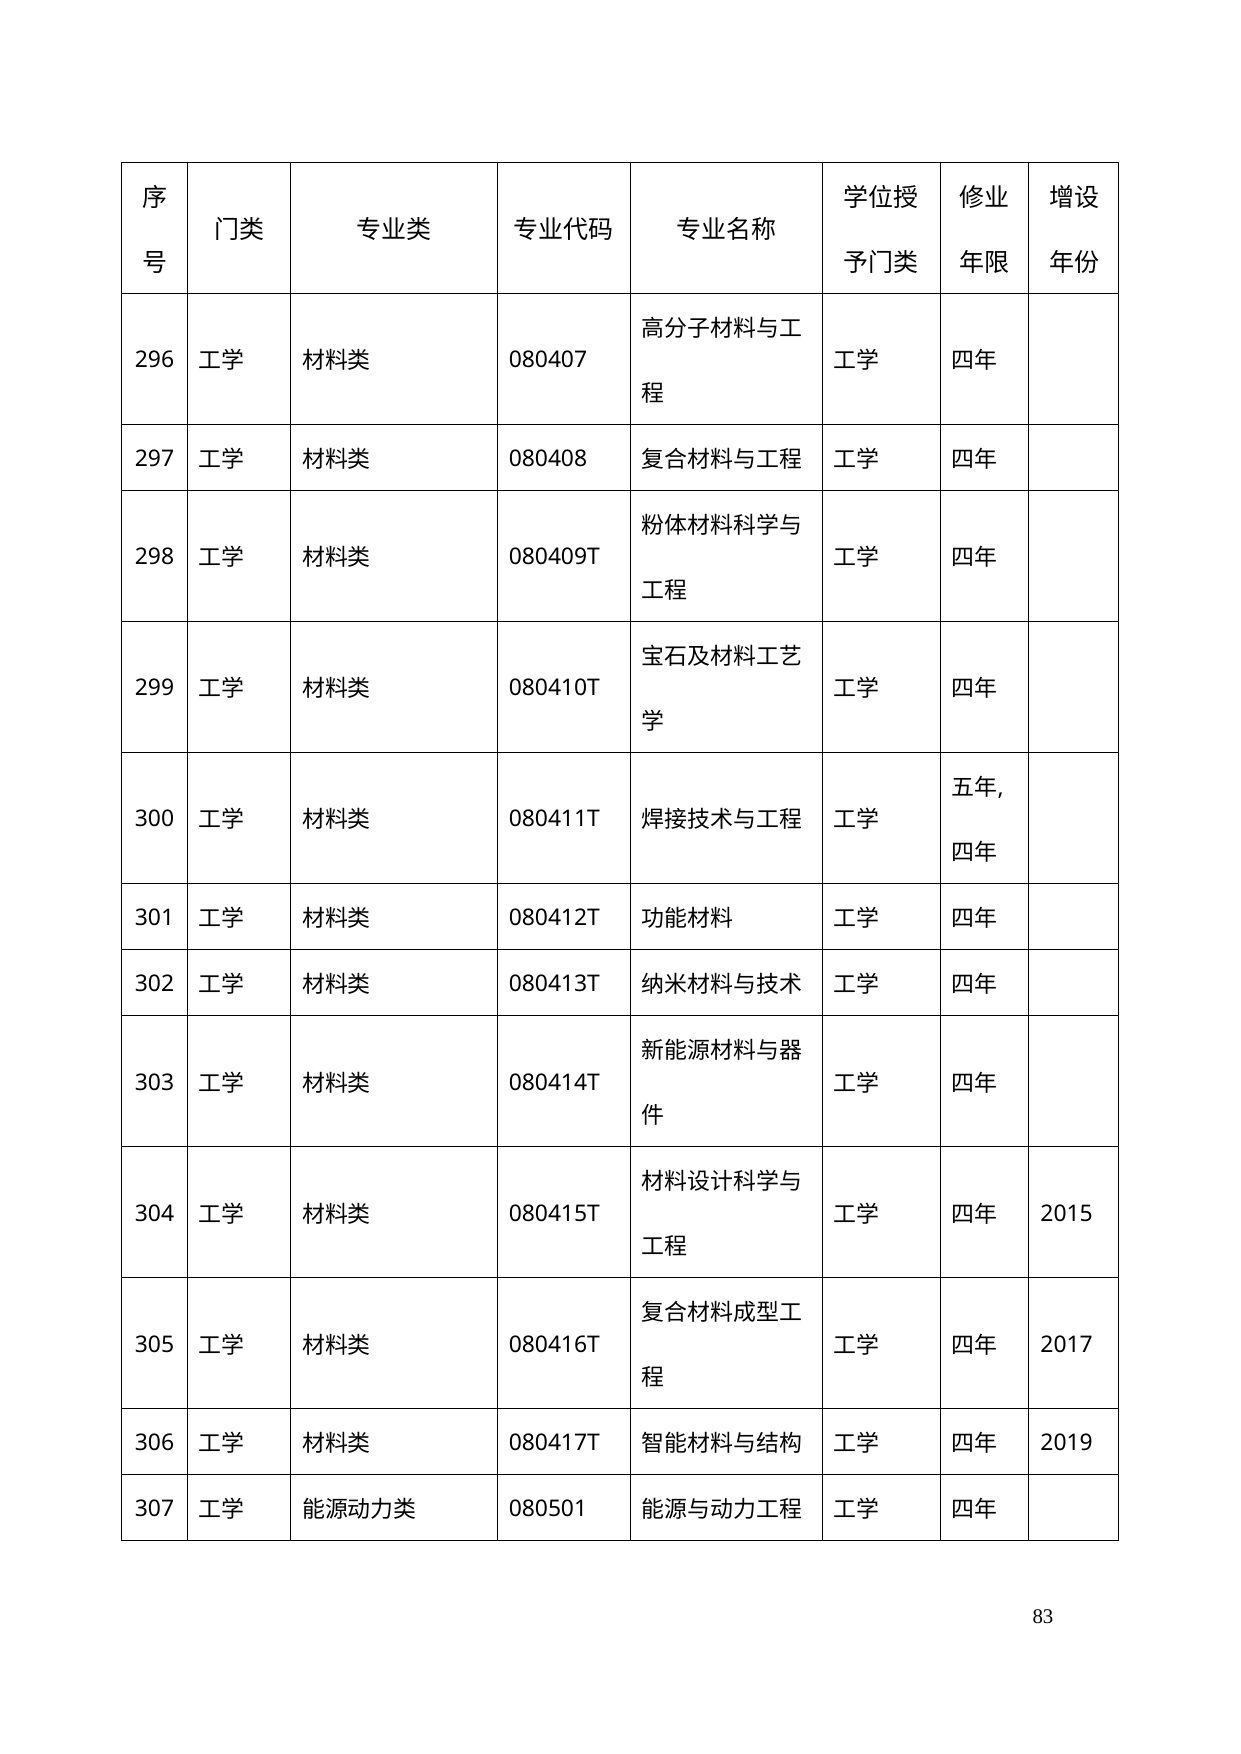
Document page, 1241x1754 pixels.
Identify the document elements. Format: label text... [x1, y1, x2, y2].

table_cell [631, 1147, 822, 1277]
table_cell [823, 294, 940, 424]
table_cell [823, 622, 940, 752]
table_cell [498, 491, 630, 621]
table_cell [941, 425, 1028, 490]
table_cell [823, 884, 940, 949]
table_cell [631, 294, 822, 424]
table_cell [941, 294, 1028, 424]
table_header 增设年份 [1029, 163, 1118, 293]
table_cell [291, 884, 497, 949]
table_header 专业代码 [498, 163, 630, 293]
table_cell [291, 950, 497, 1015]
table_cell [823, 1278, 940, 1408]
table_header 序号 [122, 163, 187, 293]
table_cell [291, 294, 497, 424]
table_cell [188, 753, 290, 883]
table_header 学位授予门类 [823, 163, 940, 293]
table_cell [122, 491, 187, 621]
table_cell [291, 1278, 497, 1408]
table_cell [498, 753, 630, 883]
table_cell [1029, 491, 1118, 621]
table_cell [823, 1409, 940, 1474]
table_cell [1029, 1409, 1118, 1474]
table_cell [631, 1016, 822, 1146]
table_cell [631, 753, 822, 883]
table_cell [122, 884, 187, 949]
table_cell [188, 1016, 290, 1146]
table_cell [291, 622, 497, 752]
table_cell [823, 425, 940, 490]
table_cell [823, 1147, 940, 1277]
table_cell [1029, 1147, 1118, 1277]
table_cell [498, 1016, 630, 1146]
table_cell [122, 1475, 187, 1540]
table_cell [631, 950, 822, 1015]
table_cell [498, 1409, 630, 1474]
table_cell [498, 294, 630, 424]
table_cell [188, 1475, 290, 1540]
table_header 修业年限 [941, 163, 1028, 293]
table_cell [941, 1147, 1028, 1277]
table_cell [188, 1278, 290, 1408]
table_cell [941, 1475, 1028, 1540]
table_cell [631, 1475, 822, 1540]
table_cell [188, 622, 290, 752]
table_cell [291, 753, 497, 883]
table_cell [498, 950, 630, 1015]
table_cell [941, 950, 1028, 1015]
table_header 专业类 [291, 163, 497, 293]
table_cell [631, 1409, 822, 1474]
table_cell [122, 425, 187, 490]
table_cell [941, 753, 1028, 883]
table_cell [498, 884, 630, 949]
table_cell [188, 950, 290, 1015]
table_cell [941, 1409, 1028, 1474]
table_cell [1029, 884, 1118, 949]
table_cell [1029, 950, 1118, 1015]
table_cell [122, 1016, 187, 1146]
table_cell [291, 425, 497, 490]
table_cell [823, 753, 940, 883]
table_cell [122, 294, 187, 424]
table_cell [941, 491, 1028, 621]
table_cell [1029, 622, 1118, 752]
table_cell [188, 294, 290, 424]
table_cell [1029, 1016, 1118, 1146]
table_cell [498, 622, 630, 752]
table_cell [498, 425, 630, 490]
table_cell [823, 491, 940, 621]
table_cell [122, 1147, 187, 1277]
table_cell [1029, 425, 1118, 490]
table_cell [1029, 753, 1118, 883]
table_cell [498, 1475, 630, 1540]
table_header 门类 [188, 163, 290, 293]
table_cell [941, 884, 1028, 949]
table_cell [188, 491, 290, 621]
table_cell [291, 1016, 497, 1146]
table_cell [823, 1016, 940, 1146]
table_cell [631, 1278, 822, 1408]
table_header 专业名称 [631, 163, 822, 293]
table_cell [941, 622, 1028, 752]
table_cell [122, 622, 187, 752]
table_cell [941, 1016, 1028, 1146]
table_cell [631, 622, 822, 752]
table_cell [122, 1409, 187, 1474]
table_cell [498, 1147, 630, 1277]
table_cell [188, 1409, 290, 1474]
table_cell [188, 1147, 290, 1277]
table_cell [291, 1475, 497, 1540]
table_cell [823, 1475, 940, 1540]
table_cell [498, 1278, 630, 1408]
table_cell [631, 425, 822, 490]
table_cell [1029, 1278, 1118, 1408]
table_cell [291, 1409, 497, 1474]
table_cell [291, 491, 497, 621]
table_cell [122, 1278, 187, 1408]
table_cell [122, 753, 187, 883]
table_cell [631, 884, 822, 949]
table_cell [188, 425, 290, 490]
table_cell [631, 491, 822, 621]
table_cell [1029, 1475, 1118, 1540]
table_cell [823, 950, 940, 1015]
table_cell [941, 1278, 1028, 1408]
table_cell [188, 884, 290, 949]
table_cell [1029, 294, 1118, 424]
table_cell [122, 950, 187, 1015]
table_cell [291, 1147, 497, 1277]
